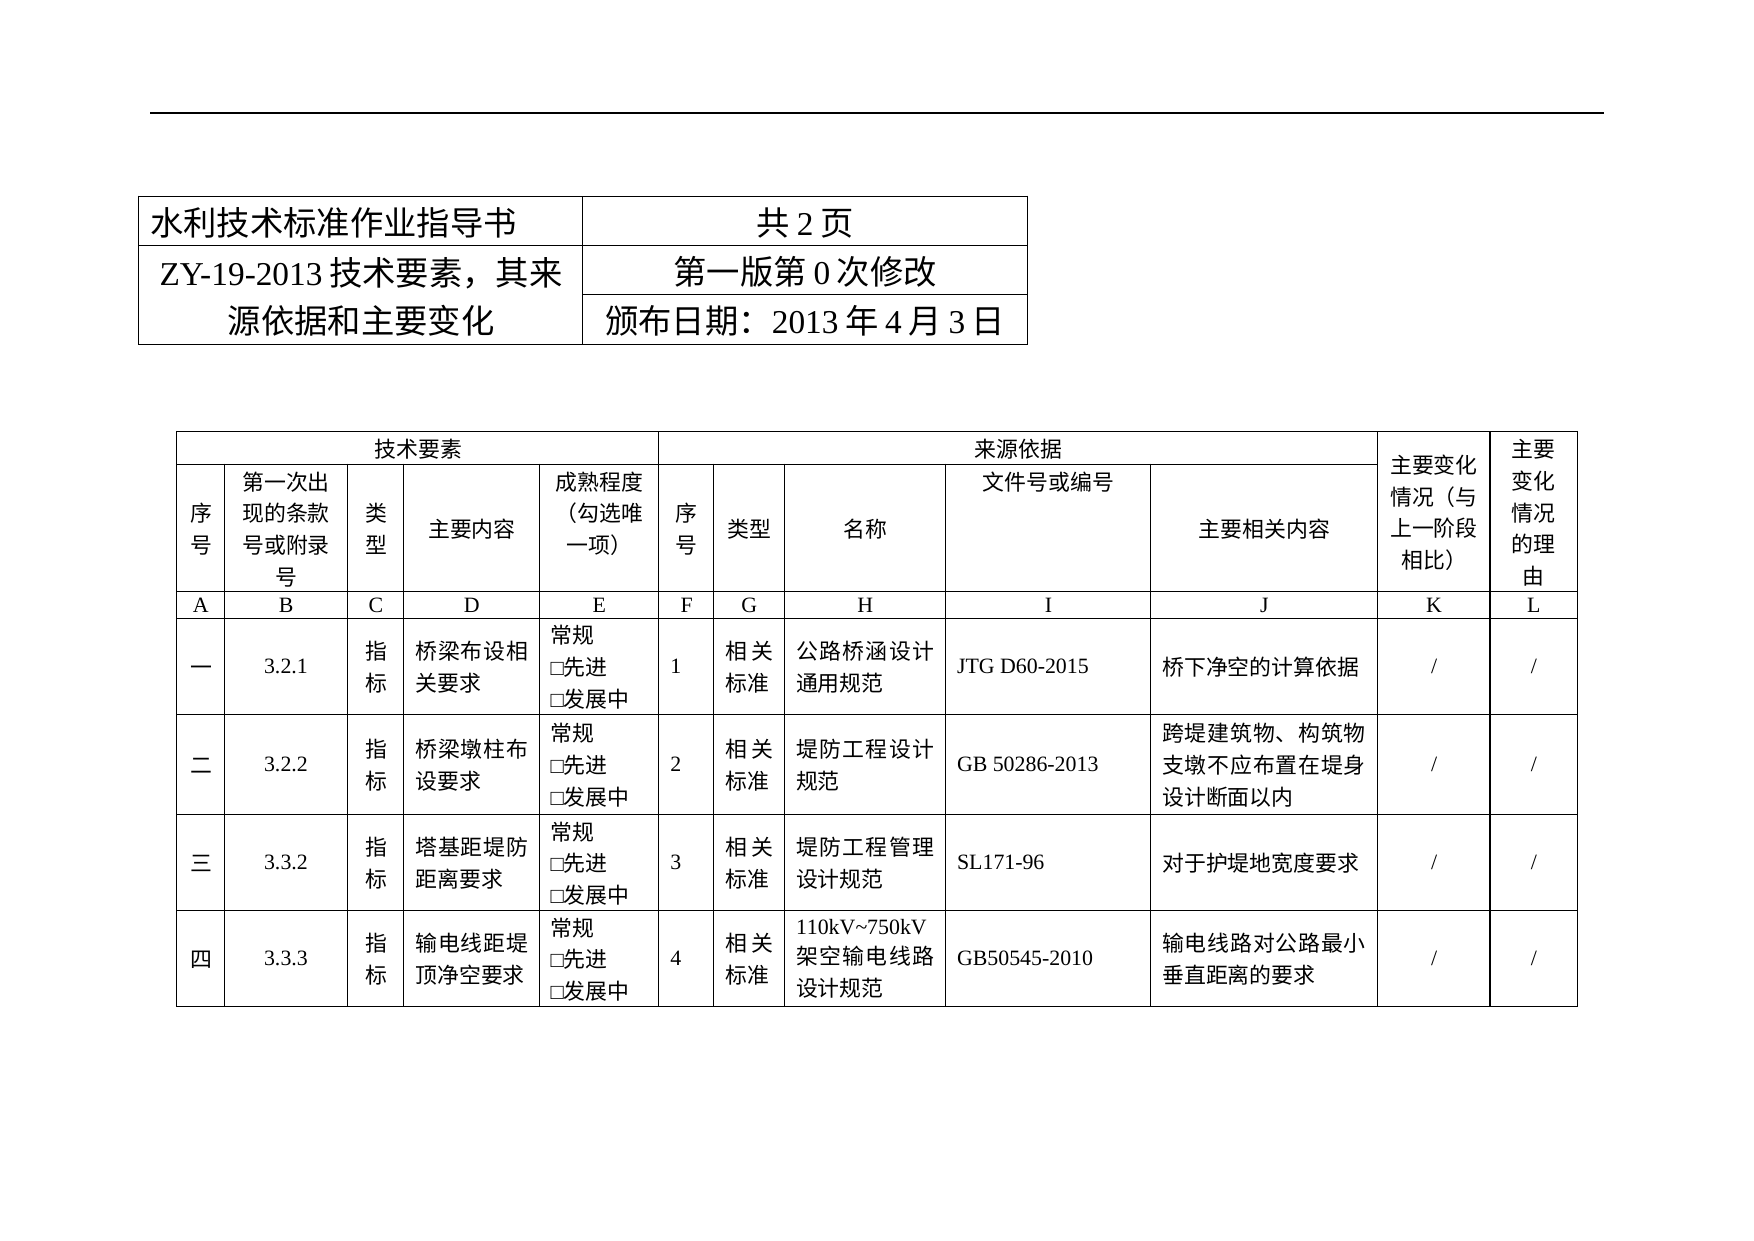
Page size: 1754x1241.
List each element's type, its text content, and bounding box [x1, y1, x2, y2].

table_cell 主要相关内容 [1151, 465, 1377, 591]
table_cell 指标 [348, 911, 403, 1006]
table_cell 名称 [785, 465, 945, 591]
table_cell D [404, 592, 539, 617]
table_cell 成熟程度（勾选唯一项） [540, 465, 658, 591]
table_cell 常规 □先进 □发展中 [540, 619, 658, 713]
table_cell JTG D60-2015 [946, 619, 1150, 713]
table_cell / [1378, 815, 1489, 909]
table_cell A [177, 592, 224, 617]
table_cell / [1491, 715, 1577, 813]
table_cell K [1378, 592, 1489, 617]
table_cell 对于护堤地宽度要求 [1151, 815, 1377, 909]
table_cell 相关标准 [714, 715, 784, 813]
table_cell GB50545-2010 [946, 911, 1150, 1006]
table_cell 颁布日期：2013年4月3日 [583, 295, 1027, 343]
table_cell 序号 [659, 465, 713, 591]
table_cell 常规 □先进 □发展中 [540, 815, 658, 909]
table_cell 桥下净空的计算依据 [1151, 619, 1377, 713]
table_cell 主要内容 [404, 465, 539, 591]
table_header 共2页 [583, 197, 1027, 245]
table_cell 3.2.2 [225, 715, 347, 813]
table_cell 110kV~750kV架空输电线路设计规范 [785, 911, 945, 1006]
table_cell 3.3.3 [225, 911, 347, 1006]
table_cell 输电线距堤顶净空要求 [404, 911, 539, 1006]
table_cell / [1378, 911, 1489, 1006]
table_cell 一 [177, 619, 224, 713]
table_cell 指标 [348, 619, 403, 713]
table_cell 3.2.1 [225, 619, 347, 713]
table_cell GB 50286-2013 [946, 715, 1150, 813]
table_cell 序号 [177, 465, 224, 591]
table_header 水利技术标准作业指导书 [139, 197, 582, 245]
table_cell 1 [659, 619, 713, 713]
table_header 技术要素 [177, 432, 658, 463]
table_cell 指标 [348, 815, 403, 909]
table_cell 文件号或编号 [946, 465, 1150, 591]
table_cell ZY-19-2013技术要素，其来源依据和主要变化 [139, 246, 582, 343]
table_cell 第一版第0次修改 [583, 246, 1027, 294]
table_cell 相关标准 [714, 815, 784, 909]
table_header 主要变化情况的理由 [1491, 432, 1577, 591]
table_cell 堤防工程管理设计规范 [785, 815, 945, 909]
table_cell SL171-96 [946, 815, 1150, 909]
table_cell C [348, 592, 403, 617]
table_cell 桥梁墩柱布设要求 [404, 715, 539, 813]
table_cell 类型 [714, 465, 784, 591]
table_cell 常规 □先进 □发展中 [540, 715, 658, 813]
table_cell 堤防工程设计规范 [785, 715, 945, 813]
table_cell / [1491, 619, 1577, 713]
table_cell 4 [659, 911, 713, 1006]
table_cell B [225, 592, 347, 617]
table_cell L [1491, 592, 1577, 617]
table_cell 相关标准 [714, 911, 784, 1006]
table_cell 跨堤建筑物、构筑物支墩不应布置在堤身设计断面以内 [1151, 715, 1377, 813]
table_cell I [946, 592, 1150, 617]
table_cell E [540, 592, 658, 617]
table_cell 2 [659, 715, 713, 813]
table_cell 输电线路对公路最小垂直距离的要求 [1151, 911, 1377, 1006]
table_cell 3.3.2 [225, 815, 347, 909]
table_cell 桥梁布设相关要求 [404, 619, 539, 713]
table_cell / [1491, 911, 1577, 1006]
table_cell 类型 [348, 465, 403, 591]
table_cell 塔基距堤防距离要求 [404, 815, 539, 909]
table_header 主要变化情况（与上一阶段相比） [1378, 432, 1489, 591]
table_cell F [659, 592, 713, 617]
table_cell G [714, 592, 784, 617]
table_cell 第一次出现的条款号或附录号 [225, 465, 347, 591]
table_cell 3 [659, 815, 713, 909]
table_cell 指标 [348, 715, 403, 813]
table_cell / [1491, 815, 1577, 909]
table_cell 常规 □先进 □发展中 [540, 911, 658, 1006]
table_header 来源依据 [659, 432, 1377, 463]
table_cell H [785, 592, 945, 617]
table_cell 公路桥涵设计通用规范 [785, 619, 945, 713]
table_cell J [1151, 592, 1377, 617]
table_cell 三 [177, 815, 224, 909]
table_cell 四 [177, 911, 224, 1006]
table_cell 相关标准 [714, 619, 784, 713]
table_cell 二 [177, 715, 224, 813]
table_cell / [1378, 715, 1489, 813]
table_cell / [1378, 619, 1489, 713]
